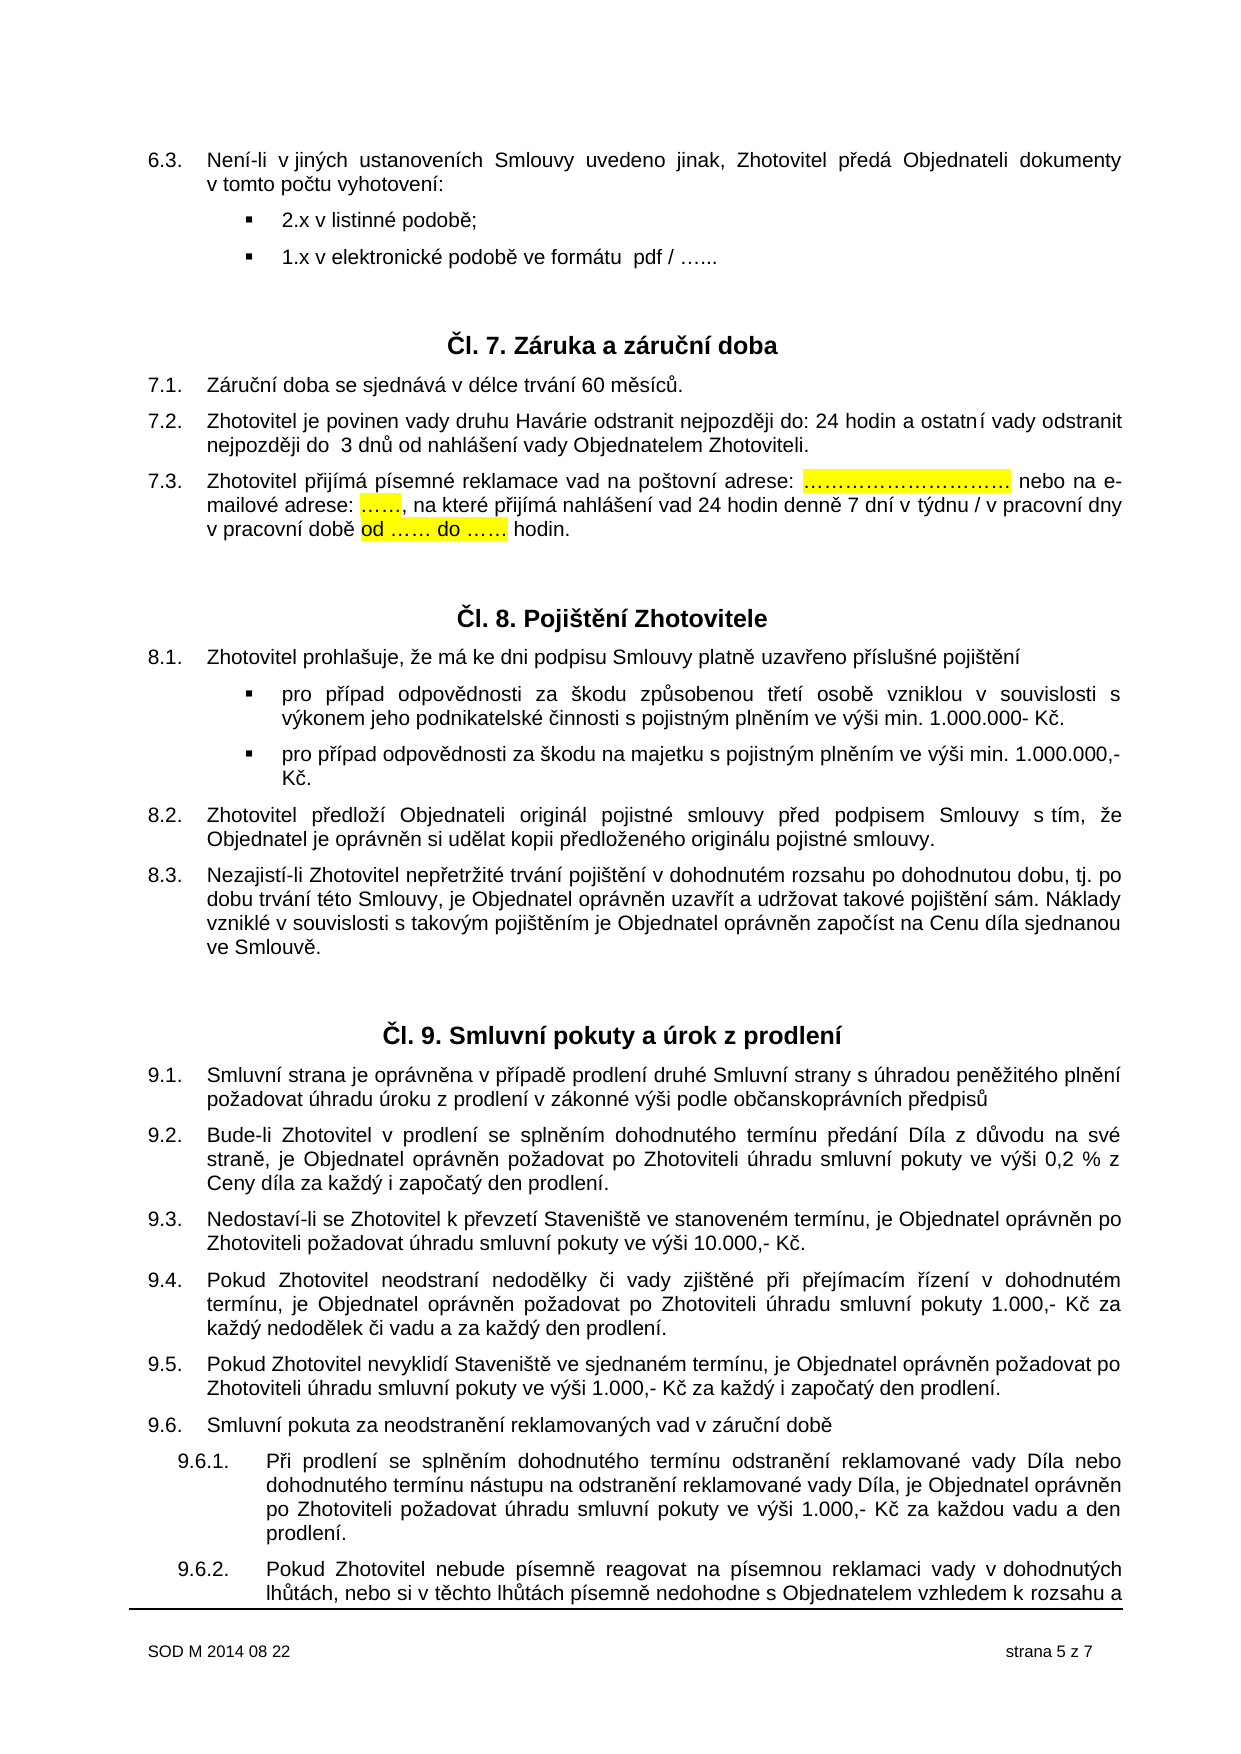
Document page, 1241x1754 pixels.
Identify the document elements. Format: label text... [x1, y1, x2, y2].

list pro případ odpovědnosti za škodu na majetku s pojistným plněním ve výši min. 1.000.000,- Kč. [244, 742, 1122, 790]
text Smluvní pokuta za neodstranění reklamovaných vad v záruční době [148, 1412, 1122, 1436]
text Pojištění Zhotovitele [102, 604, 1122, 632]
text Bude-li Zhotovitel v prodlení se splněním dohodnutého termínu předání Díla z důvodu na své straně, je Objednatel oprávněn požadovat po Zhotoviteli úhradu smluvní pokuty ve výši 0,2 % z Ceny díla za každý i započatý den prodlení. [148, 1123, 1122, 1195]
text Při prodlení se splněním dohodnutého termínu odstranění reklamované vady Díla nebo dohodnutého termínu nástupu na odstranění reklamované vady Díla, je Objednatel oprávněn po Zhotoviteli požadovat úhradu smluvní pokuty ve výši 1.000,- Kč za každou vadu a den prodlení. [177, 1449, 1122, 1545]
text Záruční doba se sjednává v délce trvání 60 měsíců. [148, 372, 1122, 396]
list pro případ odpovědnosti za škodu způsobenou třetí osobě vzniklou v souvislosti s výkonem jeho podnikatelské činnosti s pojistným plněním ve výši min. 1.000.000- Kč. [244, 681, 1122, 729]
text Smluvní pokuty a úrok z prodlení [102, 1021, 1122, 1050]
list 1.x v elektronické podobě ve formátu pdf / …... [244, 244, 1122, 269]
text Zhotovitel je povinen vady druhu Havárie odstranit nejpozději do: 24 hodin a ostatní vady odstranit nejpozději do 3 dnů od nahlášení vady Objednatelem Zhotoviteli. [148, 409, 1122, 457]
text Zhotovitel přijímá písemné reklamace vad na poštovní adrese: ………………………… nebo na e-mailové adrese: ……, na které přijímá nahlášení vad 24 hodin denně 7 dní v týdnu / v pracovní dny v pracovní době od …… do …… hodin. [148, 469, 1122, 541]
text Záruka a záruční doba [102, 331, 1122, 360]
text Není-li v jiných ustanoveních Smlouvy uvedeno jinak, Zhotovitel předá Objednateli dokumenty v tomto počtu vyhotovení: [148, 148, 1122, 196]
text Pokud Zhotovitel neodstraní nedodělky či vady zjištěné při přejímacím řízení v dohodnutém termínu, je Objednatel oprávněn požadovat po Zhotoviteli úhradu smluvní pokuty 1.000,- Kč za každý nedodělek či vadu a za každý den prodlení. [148, 1268, 1122, 1339]
text Smluvní strana je oprávněna v případě prodlení druhé Smluvní strany s úhradou peněžitého plnění požadovat úhradu úroku z prodlení v zákonné výši podle občanskoprávních předpisů [148, 1062, 1122, 1110]
text Zhotovitel prohlašuje, že má ke dni podpisu Smlouvy platně uzavřeno příslušné pojištění [148, 645, 1122, 669]
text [177, 1557, 1122, 1605]
text Nezajistí-li Zhotovitel nepřetržité trvání pojištění v dohodnutém rozsahu po dohodnutou dobu, tj. po dobu trvání této Smlouvy, je Objednatel oprávněn uzavřít a udržovat takové pojištění sám. Náklady vzniklé v souvislosti s takovým pojištěním je Objednatel oprávněn započíst na Cenu díla sjednanou ve Smlouvě. [148, 863, 1122, 959]
list 2.x v listinné podobě; [244, 208, 1122, 232]
text Pokud Zhotovitel nevyklidí Staveniště ve sjednaném termínu, je Objednatel oprávněn požadovat po Zhotoviteli úhradu smluvní pokuty ve výši 1.000,- Kč za každý i započatý den prodlení. [148, 1352, 1122, 1400]
text Zhotovitel předloží Objednateli originál pojistné smlouvy před podpisem Smlouvy s tím, že Objednatel je oprávněn si udělat kopii předloženého originálu pojistné smlouvy. [148, 802, 1122, 850]
text Nedostaví-li se Zhotovitel k převzetí Staveniště ve stanoveném termínu, je Objednatel oprávněn po Zhotoviteli požadovat úhradu smluvní pokuty ve výši 10.000,- Kč. [148, 1207, 1122, 1255]
